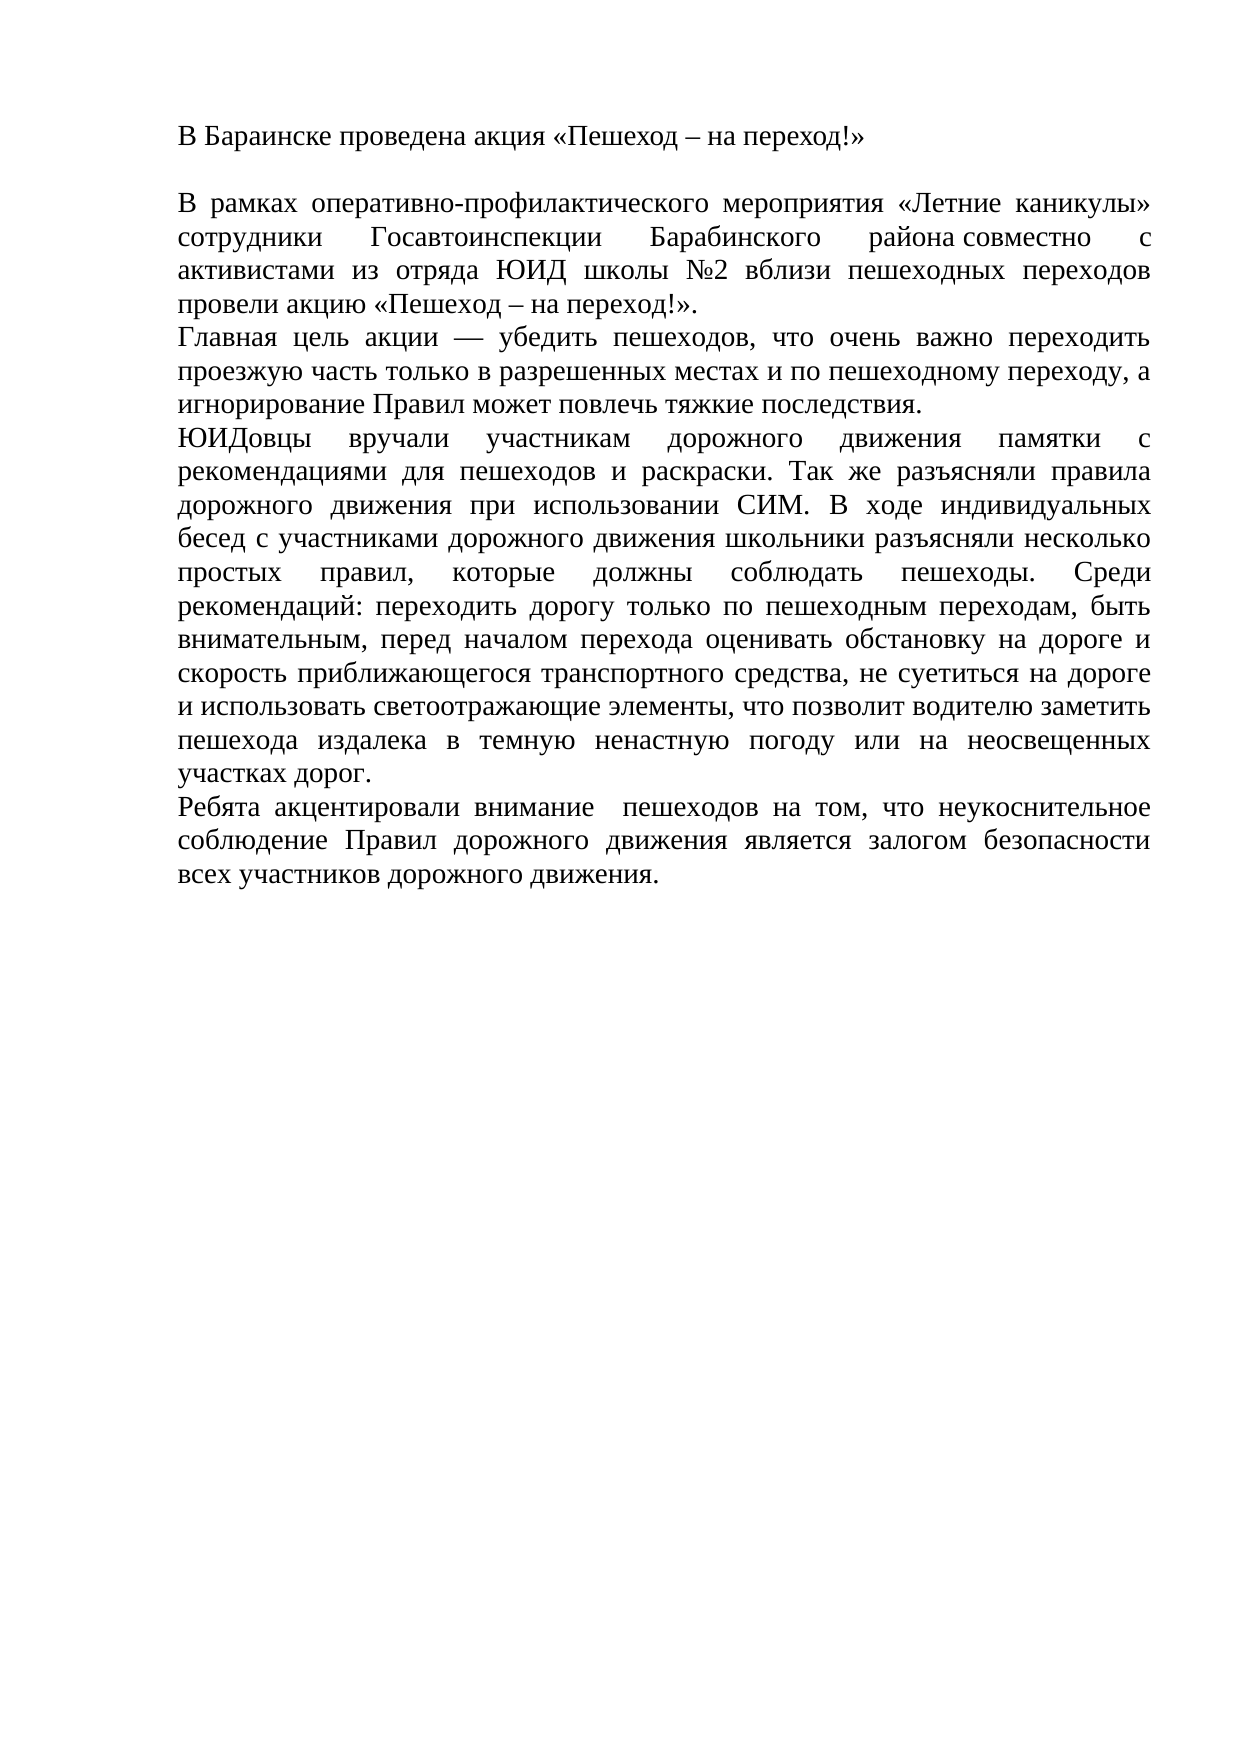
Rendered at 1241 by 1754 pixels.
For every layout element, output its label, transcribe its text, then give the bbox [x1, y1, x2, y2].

text В Бараинске проведена акция «Пешеход – на переход!» [177, 118, 1152, 152]
text ЮИДовцы вручали участникам дорожного движения памятки с рекомендациями для пешеходов и раскраски. Так же разъясняли правила дорожного движения при использовании СИМ. В ходе индивидуальных бесед с участниками дорожного движения школьники разъясняли несколько простых правил, которые должны соблюдать пешеходы. Среди рекомендаций: переходить дорогу только по пешеходным переходам, быть внимательным, перед началом перехода оценивать обстановку на дороге и скорость приближающегося транспортного средства, не суетиться на дороге и использовать светоотражающие элементы, что позволит водителю заметить пешехода издалека в темную ненастную погоду или на неосвещенных участках дорог. [177, 420, 1152, 789]
text Главная цель акции — убедить пешеходов, что очень важно переходить проезжую часть только в разрешенных местах и по пешеходному переходу, а игнорирование Правил может повлечь тяжкие последствия. [177, 319, 1152, 420]
text Ребята акцентировали внимание пешеходов на том, что неукоснительное соблюдение Правил дорожного движения является залогом безопасности всех участников дорожного движения. [177, 789, 1152, 889]
text В рамках оперативно-профилактического мероприятия «Летние каникулы» сотрудники Госавтоинспекции Барабинского района совместно с активистами из отряда ЮИД школы №2 вблизи пешеходных переходов провели акцию «Пешеход – на переход!». [177, 185, 1152, 319]
